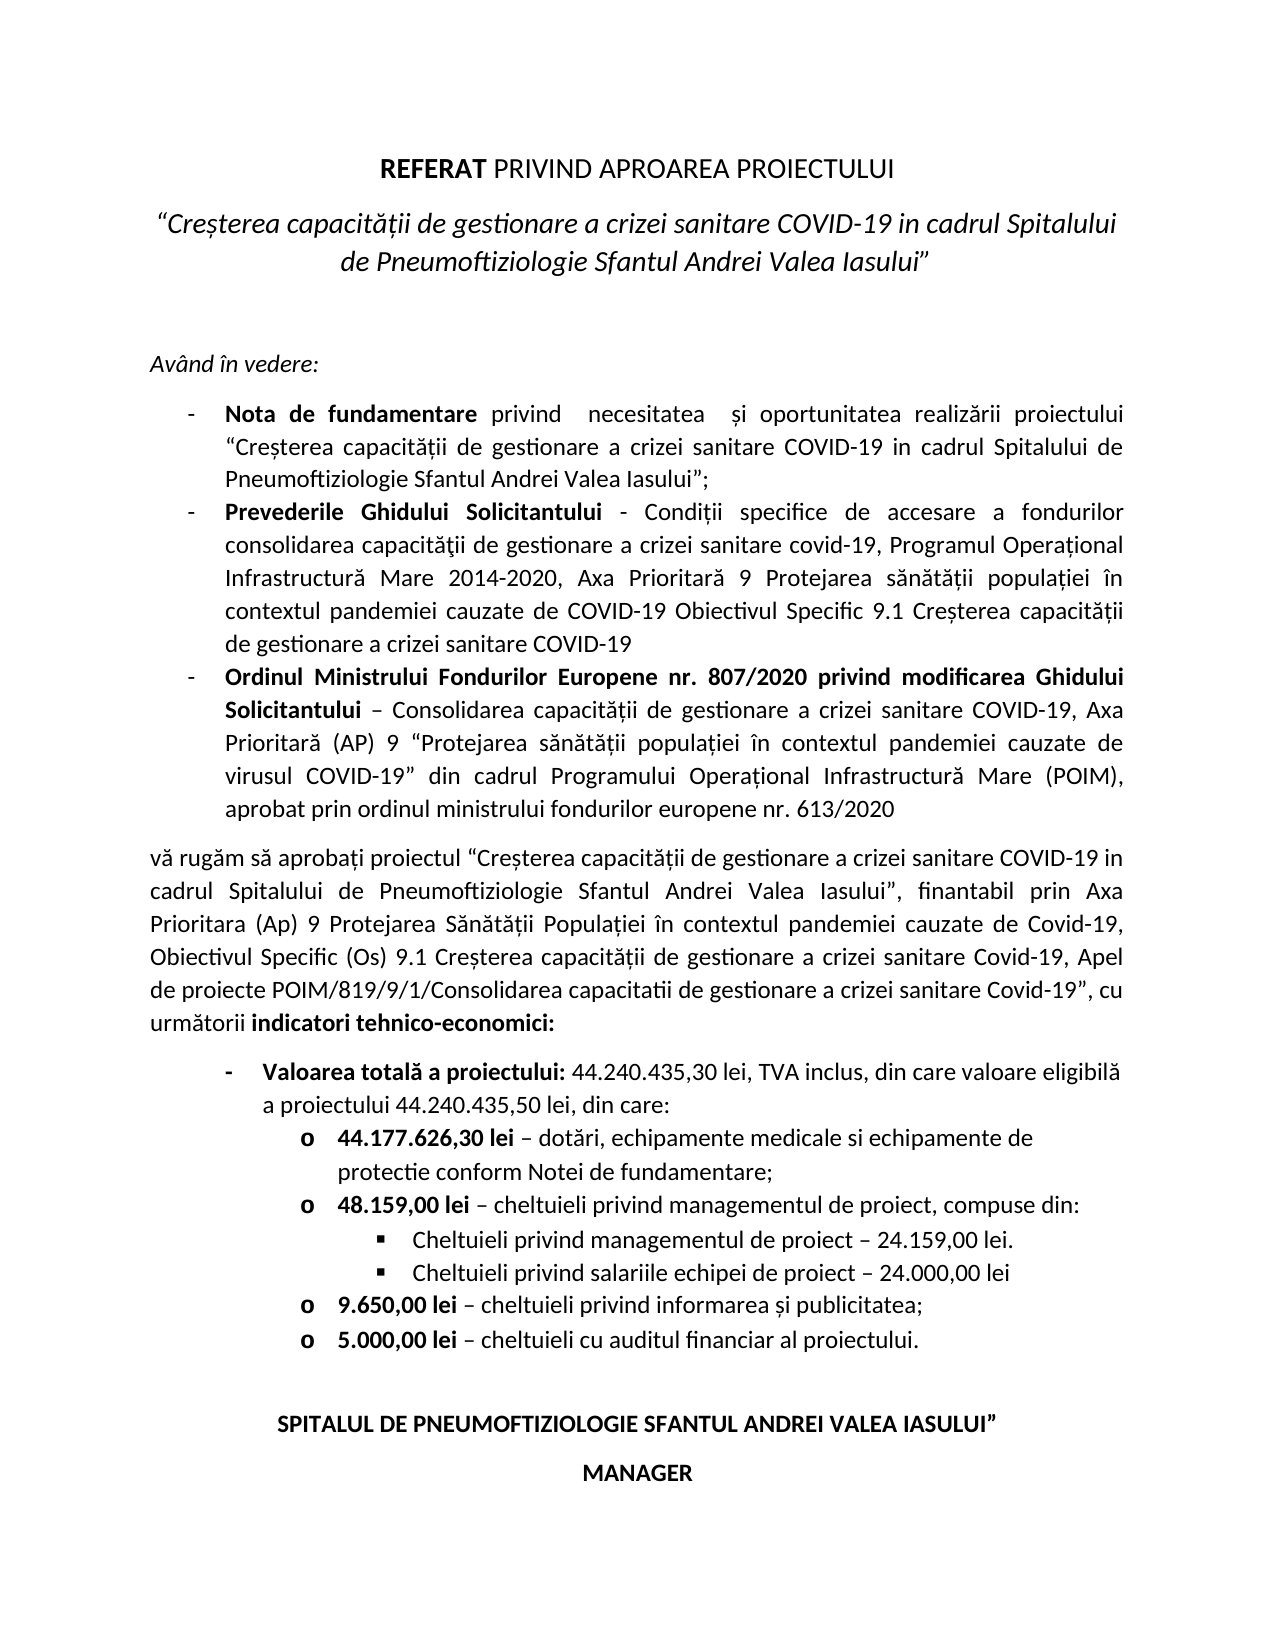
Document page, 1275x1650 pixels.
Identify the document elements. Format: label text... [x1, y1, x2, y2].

text “Creșterea capacității de gestionare a crizei sanitare COVID-19 in cadrul Spitalului de Pneumoftiziologie Sfantul Andrei Valea Iasului” [150, 205, 1125, 279]
list 48.159,00 lei – cheltuieli privind managementul de proiect, compuse din: [300, 1189, 1125, 1221]
list Cheltuieli privind salariile echipei de proiect – 24.000,00 lei [375, 1257, 1125, 1287]
list Valoarea totală a proiectului: 44.240.435,30 lei, TVA inclus, din care valoare eligibilă a proiectului 44.240.435,50 lei, din care: [225, 1057, 1125, 1120]
text MANAGER [150, 1457, 1125, 1488]
text vă rugăm să aprobați proiectul “Creșterea capacității de gestionare a crizei sanitare COVID-19 in cadrul Spitalului de Pneumoftiziologie Sfantul Andrei Valea Iasului”, finantabil prin Axa Prioritara (Ap) 9 Protejarea Sănătății Populației în contextul pandemiei cauzate de Covid-19, Obiectivul Specific (Os) 9.1 Creșterea capacității de gestionare a crizei sanitare Covid-19, Apel de proiecte POIM/819/9/1/Consolidarea capacitatii de gestionare a crizei sanitare Covid-19”, cu următorii indicatori tehnico-economici: [150, 842, 1125, 1037]
list Cheltuieli privind managementul de proiect – 24.159,00 lei. [375, 1224, 1125, 1254]
list Prevederile Ghidului Solicitantului - Condiții specifice de accesare a fondurilor consolidarea capacităţii de gestionare a crizei sanitare covid-19, Programul Operațional Infrastructură Mare 2014-2020, Axa Prioritară 9 Protejarea sănătății populației în contextul pandemiei cauzate de COVID-19 Obiectivul Specific 9.1 Creșterea capacității de gestionare a crizei sanitare COVID-19 [187, 497, 1125, 659]
text SPITALUL DE PNEUMOFTIZIOLOGIE SFANTUL ANDREI VALEA IASULUI” [150, 1408, 1125, 1438]
text Având în vedere: [150, 348, 1125, 379]
list 5.000,00 lei – cheltuieli cu auditul financiar al proiectului. [300, 1324, 1125, 1356]
list Ordinul Ministrului Fondurilor Europene nr. 807/2020 privind modificarea Ghidului Solicitantului – Consolidarea capacității de gestionare a crizei sanitare COVID-19, Axa Prioritară (AP) 9 “Protejarea sănătății populației în contextul pandemiei cauzate de virusul COVID-19” din cadrul Programului Operațional Infrastructură Mare (POIM), aprobat prin ordinul ministrului fondurilor europene nr. 613/2020 [187, 661, 1125, 823]
list Nota de fundamentare privind necesitatea și oportunitatea realizării proiectului “Creșterea capacității de gestionare a crizei sanitare COVID-19 in cadrul Spitalului de Pneumoftiziologie Sfantul Andrei Valea Iasului”; [187, 398, 1125, 494]
text REFERAT PRIVIND APROAREA PROIECTULUI [150, 150, 1125, 186]
list 44.177.626,30 lei – dotări, echipamente medicale si echipamente de protectie conform Notei de fundamentare; [300, 1122, 1125, 1187]
list 9.650,00 lei – cheltuieli privind informarea și publicitatea; [300, 1289, 1125, 1321]
